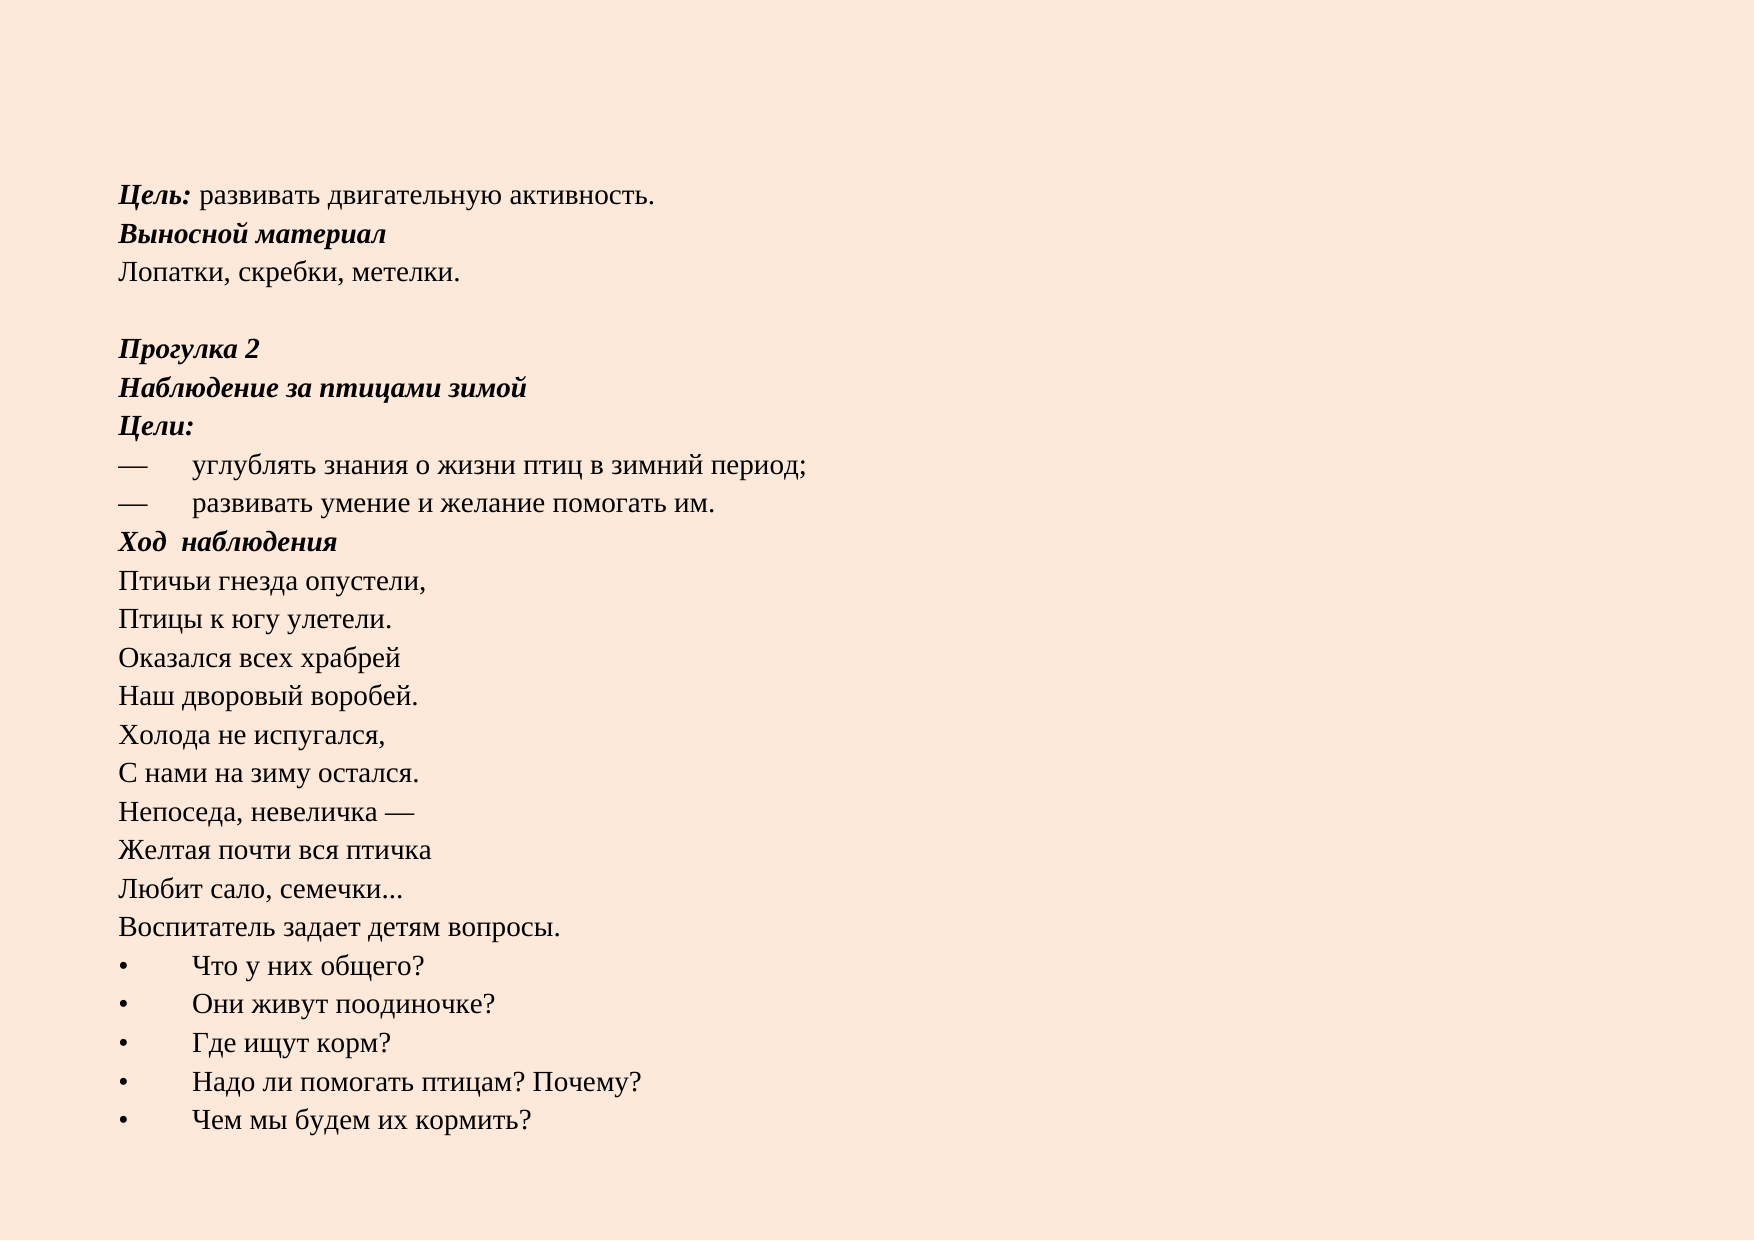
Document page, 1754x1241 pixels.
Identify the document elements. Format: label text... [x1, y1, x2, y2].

text • Что у них общего? [118, 948, 1636, 982]
text • Они живут поодиночке? [118, 987, 1636, 1020]
text — углублять знания о жизни птиц в зимний период; [118, 447, 1636, 481]
text Прогулка 2 [118, 331, 1636, 365]
text Желтая почти вся птичка [118, 832, 1636, 866]
text С нами на зиму остался. [118, 755, 1636, 789]
text • Надо ли помогать птицам? Почему? [118, 1064, 1636, 1097]
text Ход наблюдения [118, 524, 1636, 558]
text • Чем мы будем их кормить? [118, 1102, 1636, 1136]
text Выносной материал [118, 216, 1636, 249]
text Любит сало, семечки... [118, 871, 1636, 904]
text • Где ищут корм? [118, 1025, 1636, 1059]
text Холода не испугался, [118, 717, 1636, 750]
text Цели: [118, 408, 1636, 442]
text Цель: развивать двигательную активность. [118, 177, 1636, 211]
text Оказался всех храбрей [118, 640, 1636, 673]
text Наш дворовый воробей. [118, 678, 1636, 712]
text — развивать умение и желание помогать им. [118, 486, 1636, 519]
text Непоседа, невеличка — [118, 794, 1636, 827]
text Птичьи гнезда опустели, [118, 563, 1636, 596]
text Воспитатель задает детям вопросы. [118, 909, 1636, 943]
text Лопатки, скребки, метелки. [118, 254, 1636, 288]
text Птицы к югу улетели. [118, 601, 1636, 635]
text Наблюдение за птицами зимой [118, 370, 1636, 403]
